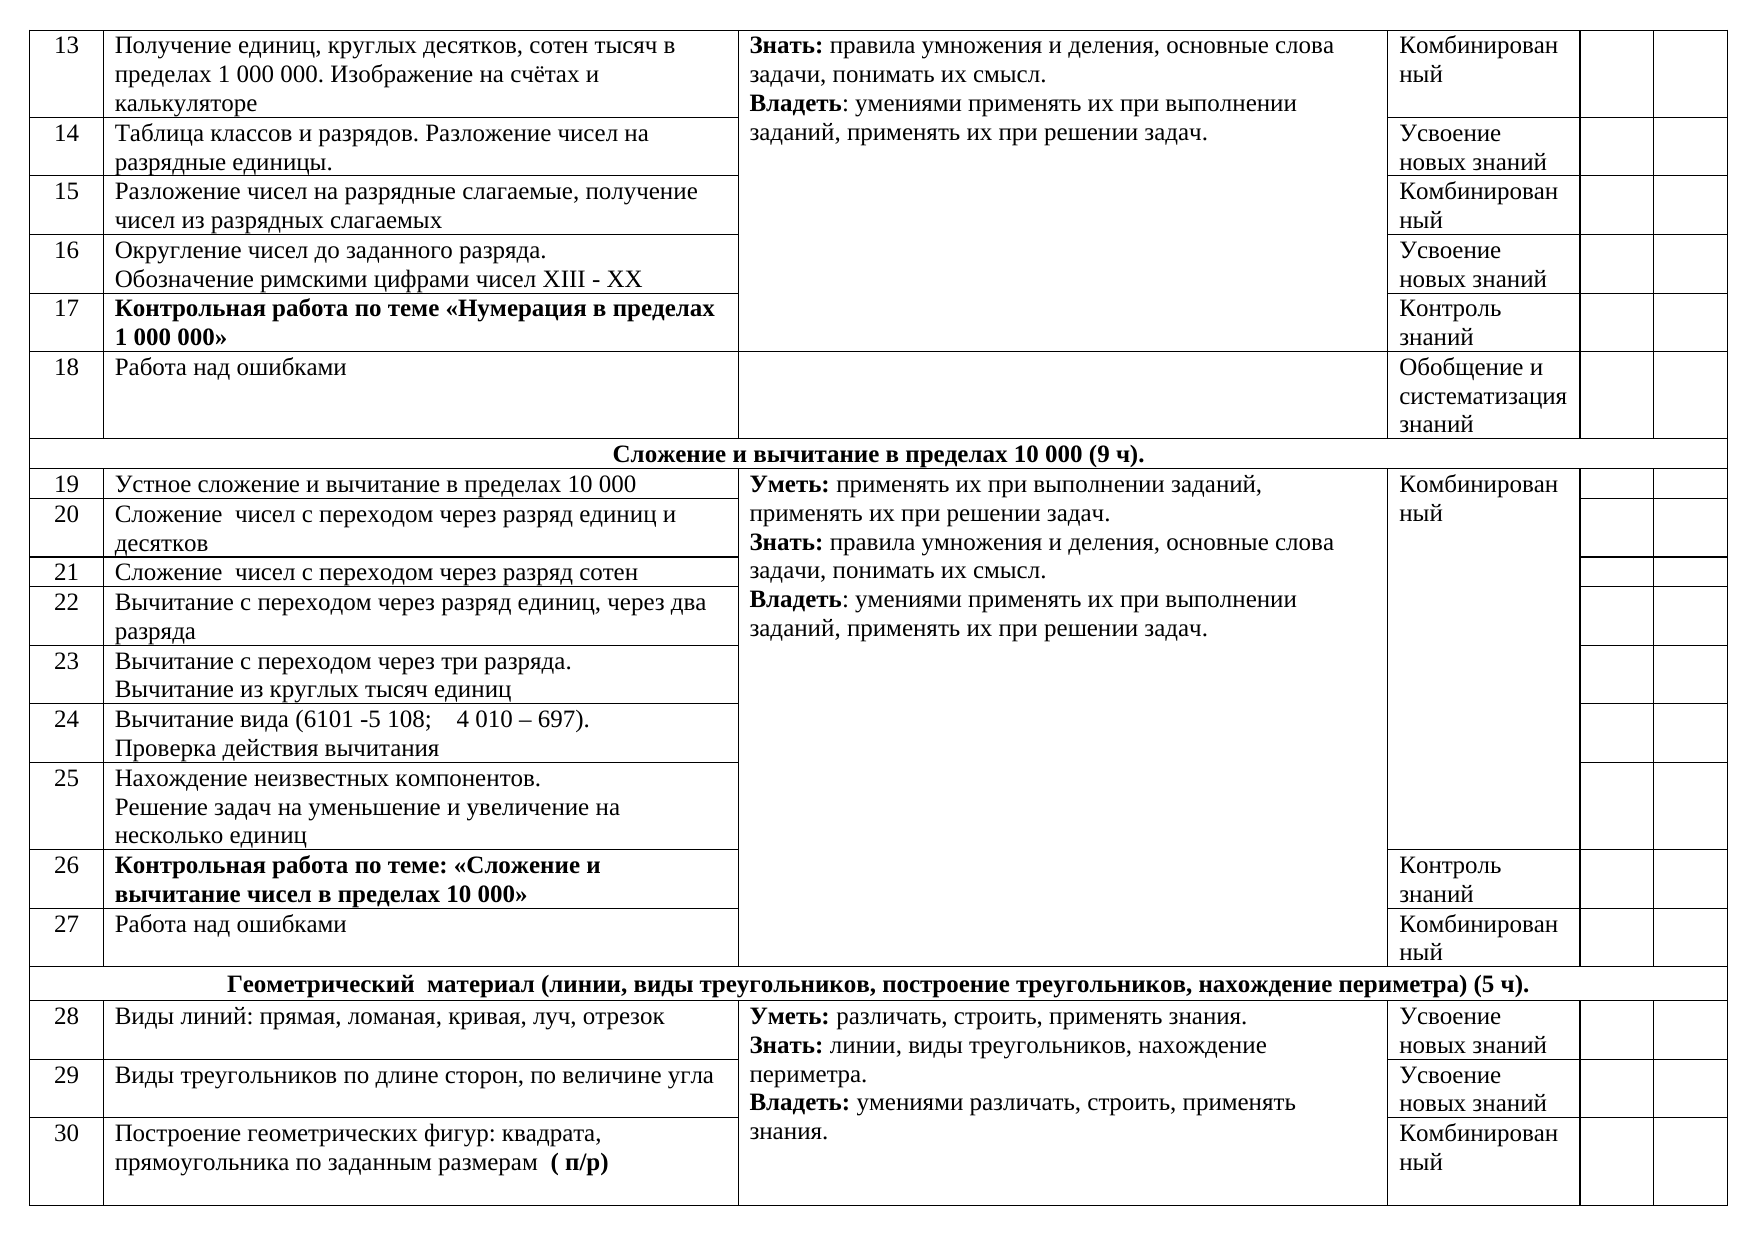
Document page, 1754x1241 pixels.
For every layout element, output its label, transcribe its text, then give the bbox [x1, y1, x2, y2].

table_cell Сложение чисел с переходом через разряд единиц и десятков [104, 499, 738, 556]
table_cell 14 [30, 118, 103, 175]
table_cell Контроль знаний [1388, 294, 1579, 351]
table_cell 29 [30, 1060, 103, 1117]
table_cell [1581, 850, 1653, 908]
table_cell Сложение чисел с переходом через разряд сотен [104, 558, 738, 586]
table_cell Контрольная работа по теме: «Сложение и вычитание чисел в пределах 10 000» [104, 850, 355, 908]
table_cell 30 [30, 1118, 103, 1204]
table_cell Комбинированный [1388, 909, 1579, 966]
table_cell Округление чисел до заданного разряда. Обозначение римскими цифрами чисел ХIII - ХХ [104, 235, 738, 292]
table_cell 20 [30, 499, 103, 556]
table_cell [1654, 763, 1727, 849]
table_cell 21 [30, 558, 103, 586]
table_cell Обобщение и систематизация знаний [1388, 352, 1579, 438]
table_cell 16 [30, 235, 103, 292]
table_cell 19 [30, 469, 103, 498]
table_cell [1654, 499, 1727, 556]
table_cell Получение единиц, круглых десятков, сотен тысяч в пределах 1 000 000. Изображение на счётах и калькуляторе [104, 31, 738, 117]
table_cell [1581, 499, 1653, 556]
table_cell Контрольная работа по теме: «Сложение и вычитание чисел в пределах 10 000» [527, 850, 738, 908]
table_cell 24 [30, 704, 103, 762]
table_cell [1581, 909, 1653, 966]
table_cell [1654, 909, 1727, 966]
table_cell Уметь: различать, строить, применять знания. Знать: линии, виды треугольников, нахождение периметра. Владеть: умениями различать, строить, применять знания. [739, 1001, 1387, 1204]
table_cell [1581, 1060, 1653, 1117]
table_cell [739, 352, 1387, 438]
table_cell [1654, 31, 1727, 117]
table_cell Построение геометрических фигур: квадрата, прямоугольника по заданным размерам ( п/р) [104, 1118, 738, 1204]
table_cell [1581, 646, 1653, 703]
table_cell [1581, 31, 1653, 117]
table_cell 18 [30, 352, 103, 438]
table_cell Геометрический материал (линии, виды треугольников, построение треугольников, нахождение периметра) (5 ч). [30, 967, 1727, 1000]
table_cell [1581, 587, 1653, 645]
table_cell [1654, 587, 1727, 645]
table_cell Работа над ошибками [104, 909, 738, 966]
table_cell Усвоение новых знаний [1388, 118, 1579, 175]
table_cell Вычитание вида (6101 -5 108; 4 010 – 697). Проверка действия вычитания [104, 704, 738, 762]
table_cell [1581, 176, 1653, 234]
table_cell [1581, 294, 1653, 351]
table_cell 22 [30, 587, 103, 645]
table_cell [1654, 850, 1727, 908]
table_cell Нахождение неизвестных компонентов. Решение задач на уменьшение и увеличение на несколько единиц [104, 763, 738, 849]
table_cell [1654, 1060, 1727, 1117]
table_cell [1654, 294, 1727, 351]
table_cell Вычитание с переходом через разряд единиц, через два разряда [104, 587, 738, 645]
table_cell Таблица классов и разрядов. Разложение чисел на разрядные единицы. [104, 118, 738, 175]
table_cell Комбинированный [1388, 1118, 1579, 1204]
table_cell Комбинированный [1388, 31, 1579, 117]
table_cell 28 [30, 1001, 103, 1059]
table_cell [1654, 118, 1727, 175]
table_cell Работа над ошибками [104, 352, 738, 438]
table_cell 15 [30, 176, 103, 234]
table_cell [1581, 558, 1653, 586]
table_cell 26 [30, 850, 103, 908]
table_cell 25 [30, 763, 103, 849]
table_cell 27 [30, 909, 103, 966]
table_cell [1654, 704, 1727, 762]
table_cell Контрольная работа по теме «Нумерация в пределах 1 000 000» [104, 294, 738, 351]
table_cell Сложение и вычитание в пределах 10 000 (9 ч). [30, 439, 1727, 468]
table_cell Усвоение новых знаний [1388, 235, 1579, 292]
table_cell [1654, 352, 1727, 438]
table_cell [739, 31, 1387, 351]
table_cell Усвоение новых знаний [1388, 1001, 1579, 1059]
table_cell Устное сложение и вычитание в пределах 10 000 [104, 469, 738, 498]
table_cell Комбинированный [1388, 469, 1579, 849]
table_cell Вычитание с переходом через три разряда. Вычитание из круглых тысяч единиц [104, 646, 738, 703]
table_cell Виды линий: прямая, ломаная, кривая, луч, отрезок [104, 1001, 738, 1059]
table_cell [1654, 235, 1727, 292]
table_cell [1581, 1001, 1653, 1059]
table_cell 17 [30, 294, 103, 351]
table_cell [1581, 118, 1653, 175]
table_cell [1654, 176, 1727, 234]
table_cell [1654, 558, 1727, 586]
table_cell [1654, 1118, 1727, 1204]
table_cell Разложение чисел на разрядные слагаемые, получение чисел из разрядных слагаемых [104, 176, 738, 234]
table_cell 13 [30, 31, 103, 117]
table_cell 23 [30, 646, 103, 703]
table_cell [1581, 469, 1653, 498]
table_cell [1654, 1001, 1727, 1059]
table_cell Комбинированный [1388, 176, 1579, 234]
table_cell [1654, 469, 1727, 498]
table_cell [1581, 235, 1653, 292]
table_cell Контроль знаний [1388, 850, 1579, 908]
table_cell [1581, 1118, 1653, 1204]
table_cell [1581, 352, 1653, 438]
table_cell Усвоение новых знаний [1388, 1060, 1579, 1117]
table_cell [1581, 763, 1653, 849]
table_cell Виды треугольников по длине сторон, по величине угла [104, 1060, 738, 1117]
table_cell [1581, 704, 1653, 762]
table_cell [1654, 646, 1727, 703]
